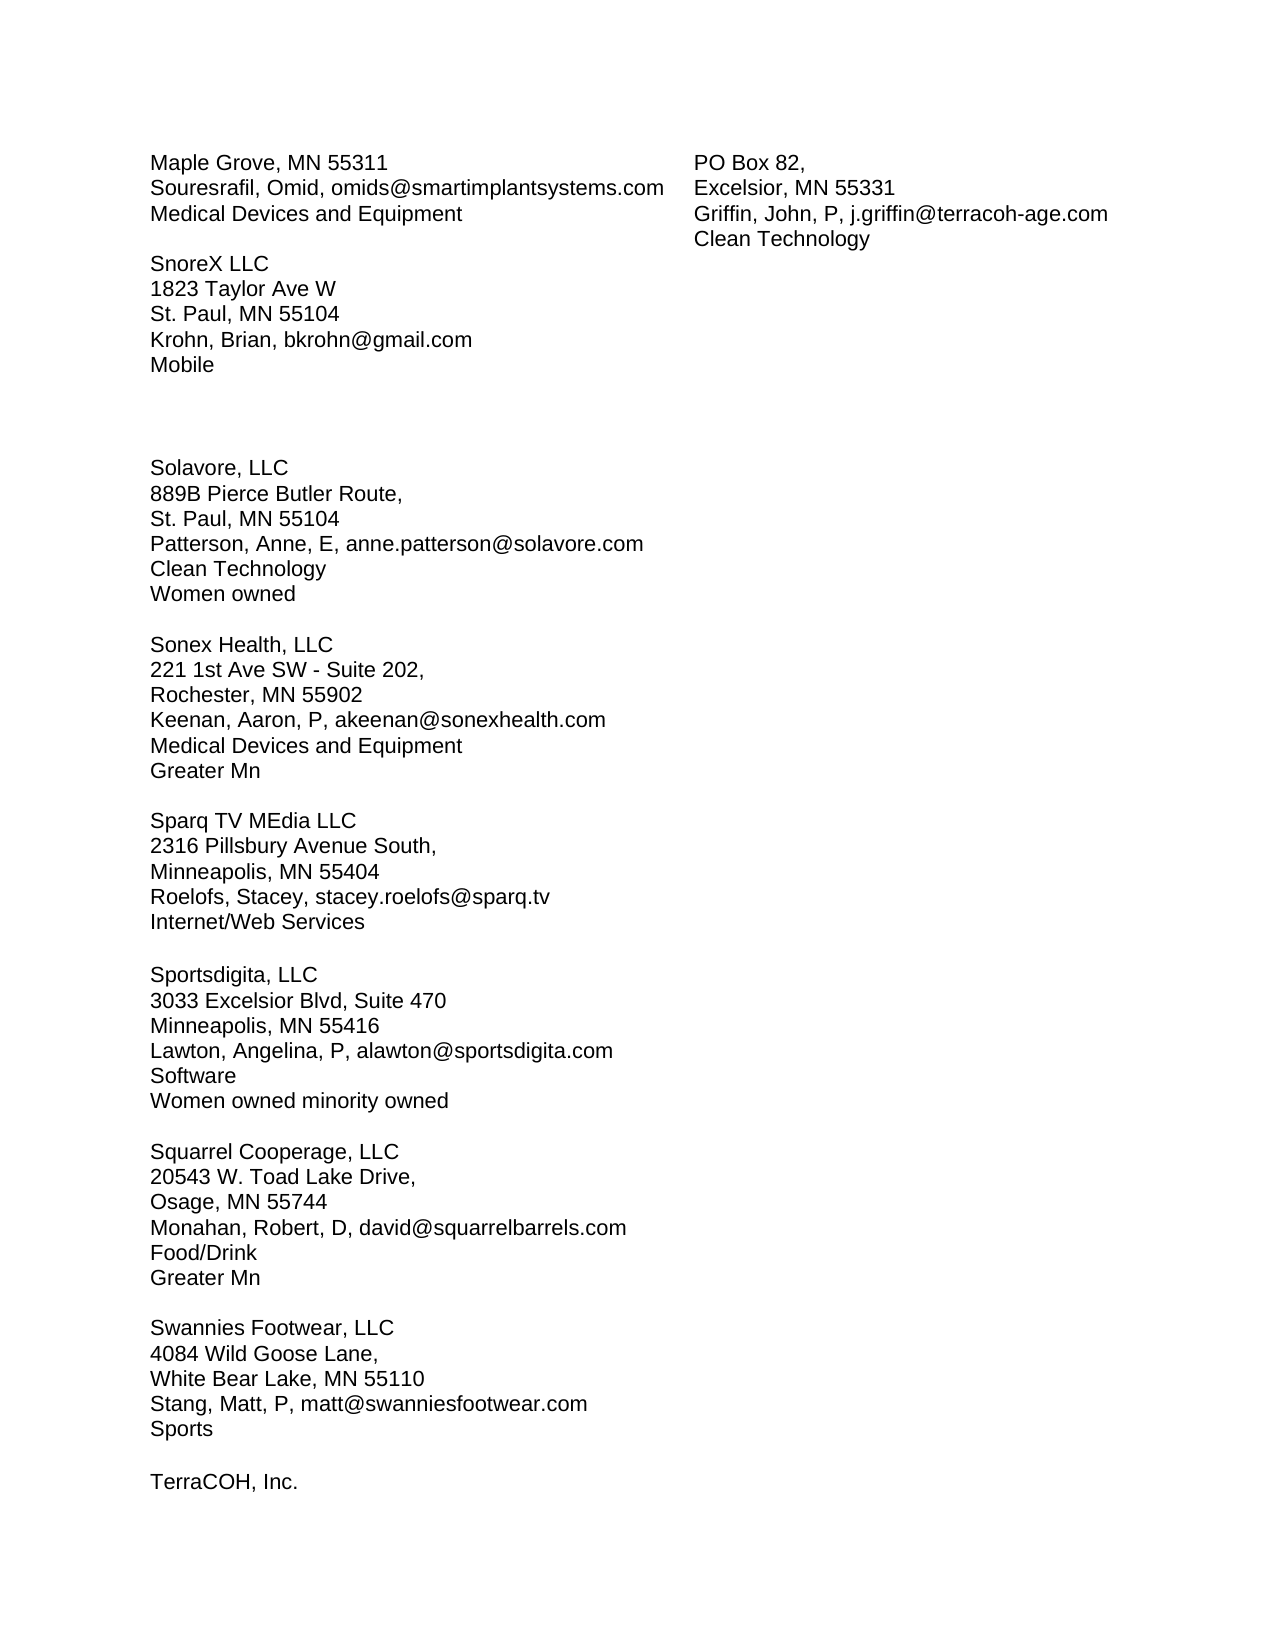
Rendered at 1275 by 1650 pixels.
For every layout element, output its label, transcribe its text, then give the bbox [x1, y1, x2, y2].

text Greater Mn [150, 1265, 675, 1290]
text Griffin, John, P, j.griffin@terracoh-age.com [694, 200, 1219, 226]
text Sports [150, 1416, 675, 1441]
text Patterson, Anne, E, anne.patterson@solavore.com [150, 531, 675, 556]
text Minneapolis, MN 55404 [150, 859, 675, 884]
text Minneapolis, MN 55416 [150, 1013, 675, 1038]
text 2316 Pillsbury Avenue South, [150, 833, 675, 859]
text Souresrafil, Omid, omids@smartimplantsystems.com [150, 175, 675, 200]
text SnoreX LLC [150, 251, 675, 276]
text Excelsior, MN 55331 [694, 175, 1219, 200]
text St. Paul, MN 55104 [150, 506, 675, 531]
text Sportsdigita, LLC [150, 962, 675, 987]
text Krohn, Brian, bkrohn@gmail.com [150, 326, 675, 352]
text Osage, MN 55744 [150, 1189, 675, 1214]
text 889B Pierce Butler Route, [150, 481, 675, 506]
text Rochester, MN 55902 [150, 682, 675, 707]
text PO Box 82, [694, 150, 1219, 175]
text Sparq TV MEdia LLC [150, 808, 675, 833]
text 3033 Excelsior Blvd, Suite 470 [150, 987, 675, 1013]
text Swannies Footwear, LLC [150, 1315, 675, 1340]
text Stang, Matt, P, matt@swanniesfootwear.com [150, 1391, 675, 1416]
text Women owned minority owned [150, 1088, 675, 1113]
text Internet/Web Services [150, 909, 675, 934]
text 4084 Wild Goose Lane, [150, 1340, 675, 1366]
text Maple Grove, MN 55311 [150, 150, 675, 175]
text Food/Drink [150, 1239, 675, 1265]
text White Bear Lake, MN 55110 [150, 1366, 675, 1391]
text Monahan, Robert, D, david@squarrelbarrels.com [150, 1214, 675, 1239]
text 20543 W. Toad Lake Drive, [150, 1164, 675, 1189]
text Roelofs, Stacey, stacey.roelofs@sparq.tv [150, 884, 675, 909]
text Clean Technology [150, 556, 675, 581]
text Software [150, 1063, 675, 1088]
text St. Paul, MN 55104 [150, 301, 675, 326]
text Mobile [150, 352, 675, 377]
text Greater Mn [150, 758, 675, 783]
text 221 1st Ave SW - Suite 202, [150, 657, 675, 682]
text Lawton, Angelina, P, alawton@sportsdigita.com [150, 1038, 675, 1063]
text Keenan, Aaron, P, akeenan@sonexhealth.com [150, 707, 675, 733]
text Solavore, LLC [150, 455, 675, 481]
text Medical Devices and Equipment [150, 200, 675, 226]
text Women owned [150, 581, 675, 607]
text Squarrel Cooperage, LLC [150, 1139, 675, 1164]
text TerraCOH, Inc. [150, 1469, 675, 1494]
text 1823 Taylor Ave W [150, 276, 675, 301]
text Clean Technology [694, 226, 1219, 251]
text Sonex Health, LLC [150, 632, 675, 657]
text Medical Devices and Equipment [150, 733, 675, 758]
